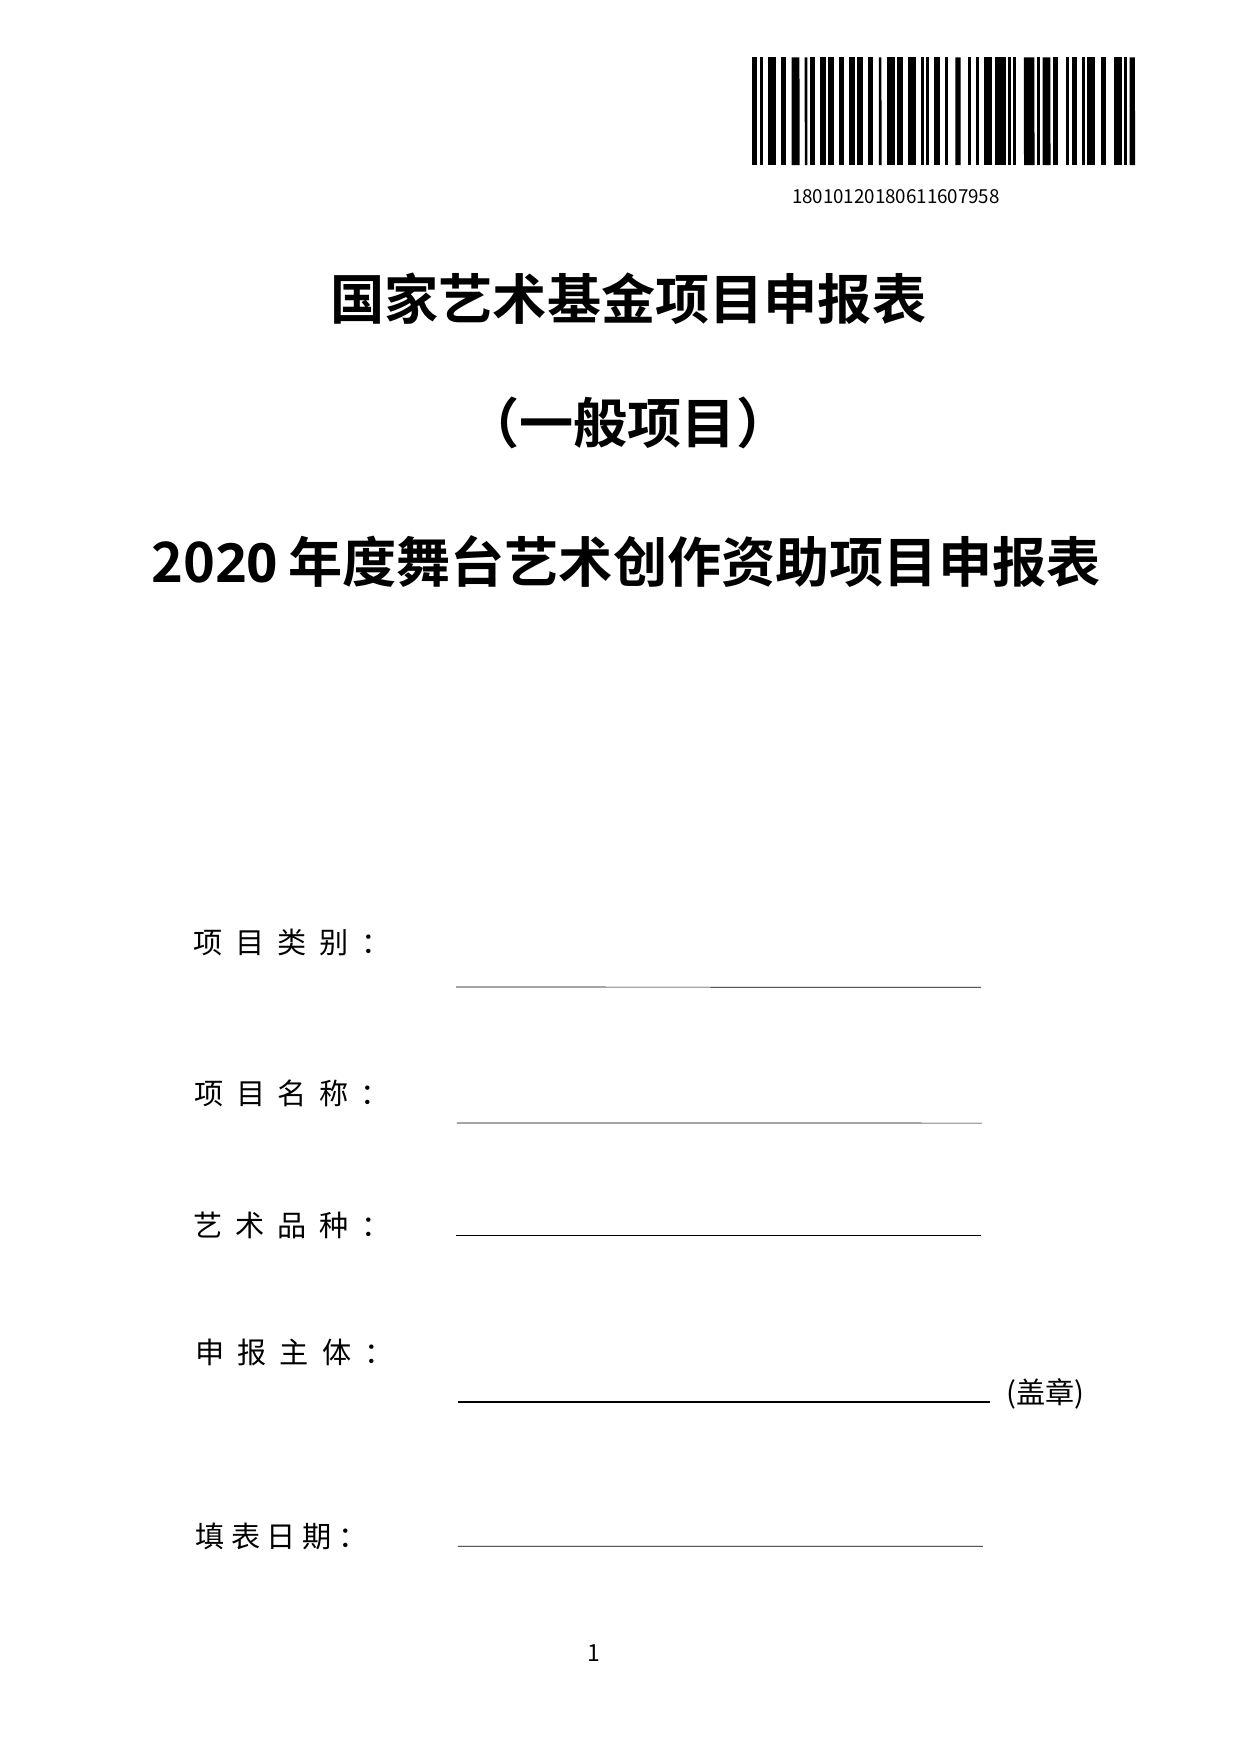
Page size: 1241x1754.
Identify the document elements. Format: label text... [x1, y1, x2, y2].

text 2020年度舞台艺术创作资助项目申报表 [151, 520, 1157, 599]
text 项 目 名 称 ： [194, 1070, 457, 1113]
text 申 报 主 体 ： [195, 1330, 850, 1372]
text 艺 术 品 种 ： [194, 1202, 457, 1244]
text (盖章) [1006, 1370, 1157, 1412]
subtitle 项 目 类 别 ： [194, 919, 457, 962]
text 填 表 日 期 ： [195, 1513, 462, 1556]
text 18010120180611607958 [792, 182, 1157, 209]
text 国家艺术基金项目申报表 [186, 256, 1071, 335]
text （一般项目） [184, 381, 1071, 459]
